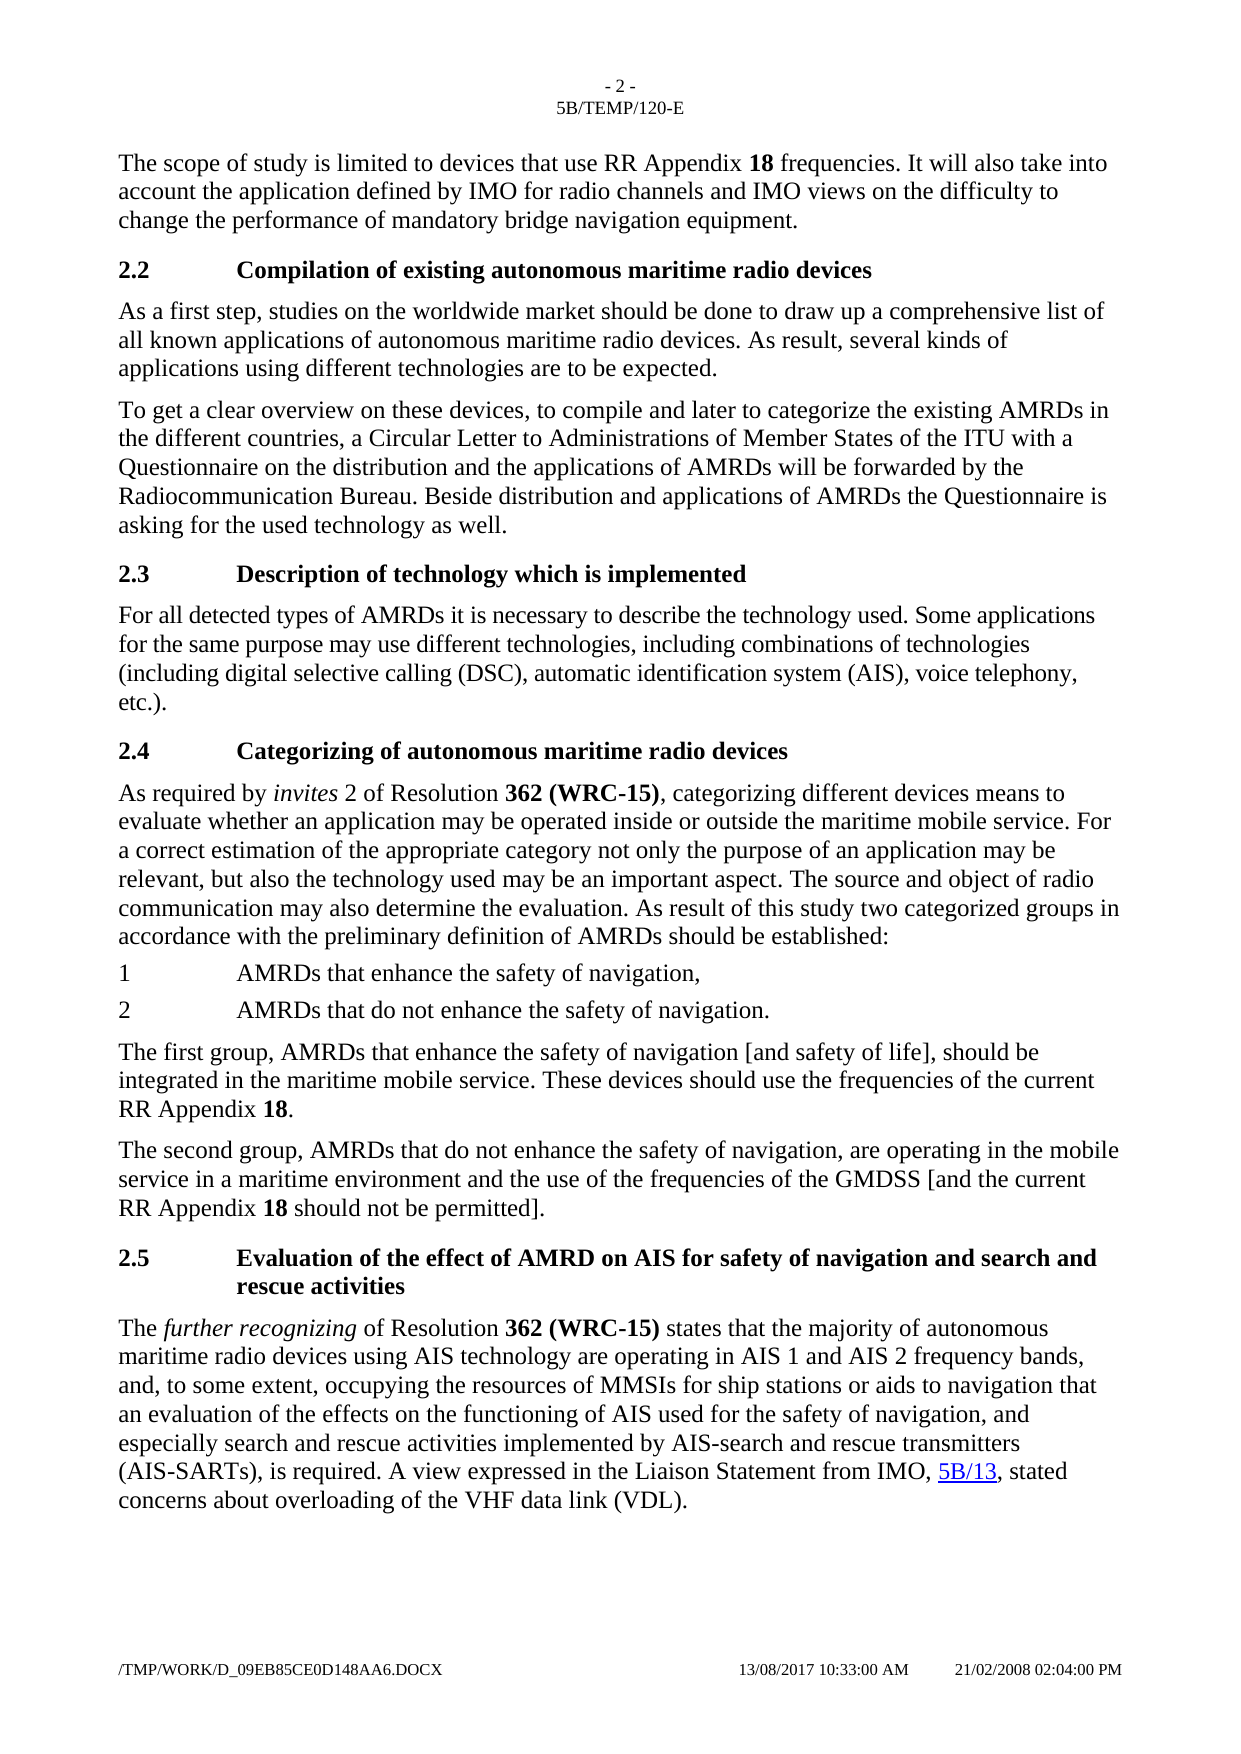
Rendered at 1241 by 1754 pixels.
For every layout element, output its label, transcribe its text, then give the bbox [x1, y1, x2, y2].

text To get a clear overview on these devices, to compile and later to categorize the existing AMRDs in the different countries, a Circular Letter to Administrations of Member States of the ITU with a Questionnaire on the distribution and the applications of AMRDs will be forwarded by the Radiocommunication Bureau. Beside distribution and applications of AMRDs the Questionnaire is asking for the used technology as well. [118, 395, 1122, 538]
text The second group, AMRDs that do not enhance the safety of navigation, are operating in the mobile service in a maritime environment and the use of the frequencies of the GMDSS [and the current RR Appendix 18 should not be permitted]. [118, 1136, 1122, 1222]
text As required by invites 2 of Resolution 362 (WRC-15), categorizing different devices means to evaluate whether an application may be operated inside or outside the maritime mobile service. For a correct estimation of the appropriate category not only the purpose of an application may be relevant, but also the technology used may be an important aspect. The source and object of radio communication may also determine the evaluation. As result of this study two categorized groups in accordance with the preliminary definition of AMRDs should be established: [118, 778, 1122, 950]
subtitle 2.2 Compilation of existing autonomous maritime radio devices [118, 255, 1122, 283]
text The scope of study is limited to devices that use RR Appendix 18 frequencies. It will also take into account the application defined by IMO for radio channels and IMO views on the difficulty to change the performance of mandatory bridge navigation equipment. [118, 148, 1122, 234]
text 1 AMRDs that enhance the safety of navigation, [118, 958, 1122, 987]
text 2 AMRDs that do not enhance the safety of navigation. [118, 996, 1122, 1024]
text As a first step, studies on the worldwide market should be done to draw up a comprehensive list of all known applications of autonomous maritime radio devices. As result, several kinds of applications using different technologies are to be expected. [118, 296, 1122, 382]
subtitle 2.4 Categorizing of autonomous maritime radio devices [118, 736, 1122, 765]
text The further recognizing of Resolution 362 (WRC-15) states that the majority of autonomous maritime radio devices using AIS technology are operating in AIS 1 and AIS 2 frequency bands, and, to some extent, occupying the resources of MMSIs for ship stations or aids to navigation that an evaluation of the effects on the functioning of AIS used for the safety of navigation, and especially search and rescue activities implemented by AIS-search and rescue transmitters (AIS-SARTs), is required. A view expressed in the Liaison Statement from IMO, 5B/13, stated concerns about overloading of the VHF data link (VDL). [118, 1313, 1122, 1514]
text The first group, AMRDs that enhance the safety of navigation [and safety of life], should be integrated in the maritime mobile service. These devices should use the frequencies of the current RR Appendix 18. [118, 1037, 1122, 1123]
text For all detected types of AMRDs it is necessary to describe the technology used. Some applications for the same purpose may use different technologies, including combinations of technologies (including digital selective calling (DSC), automatic identification system (AIS), voice telephony, etc.). [118, 601, 1122, 716]
subtitle 2.3 Description of technology which is implemented [118, 559, 1122, 588]
subtitle 2.5 Evaluation of the effect of AMRD on AIS for safety of navigation and search and rescue activities [118, 1243, 1122, 1300]
